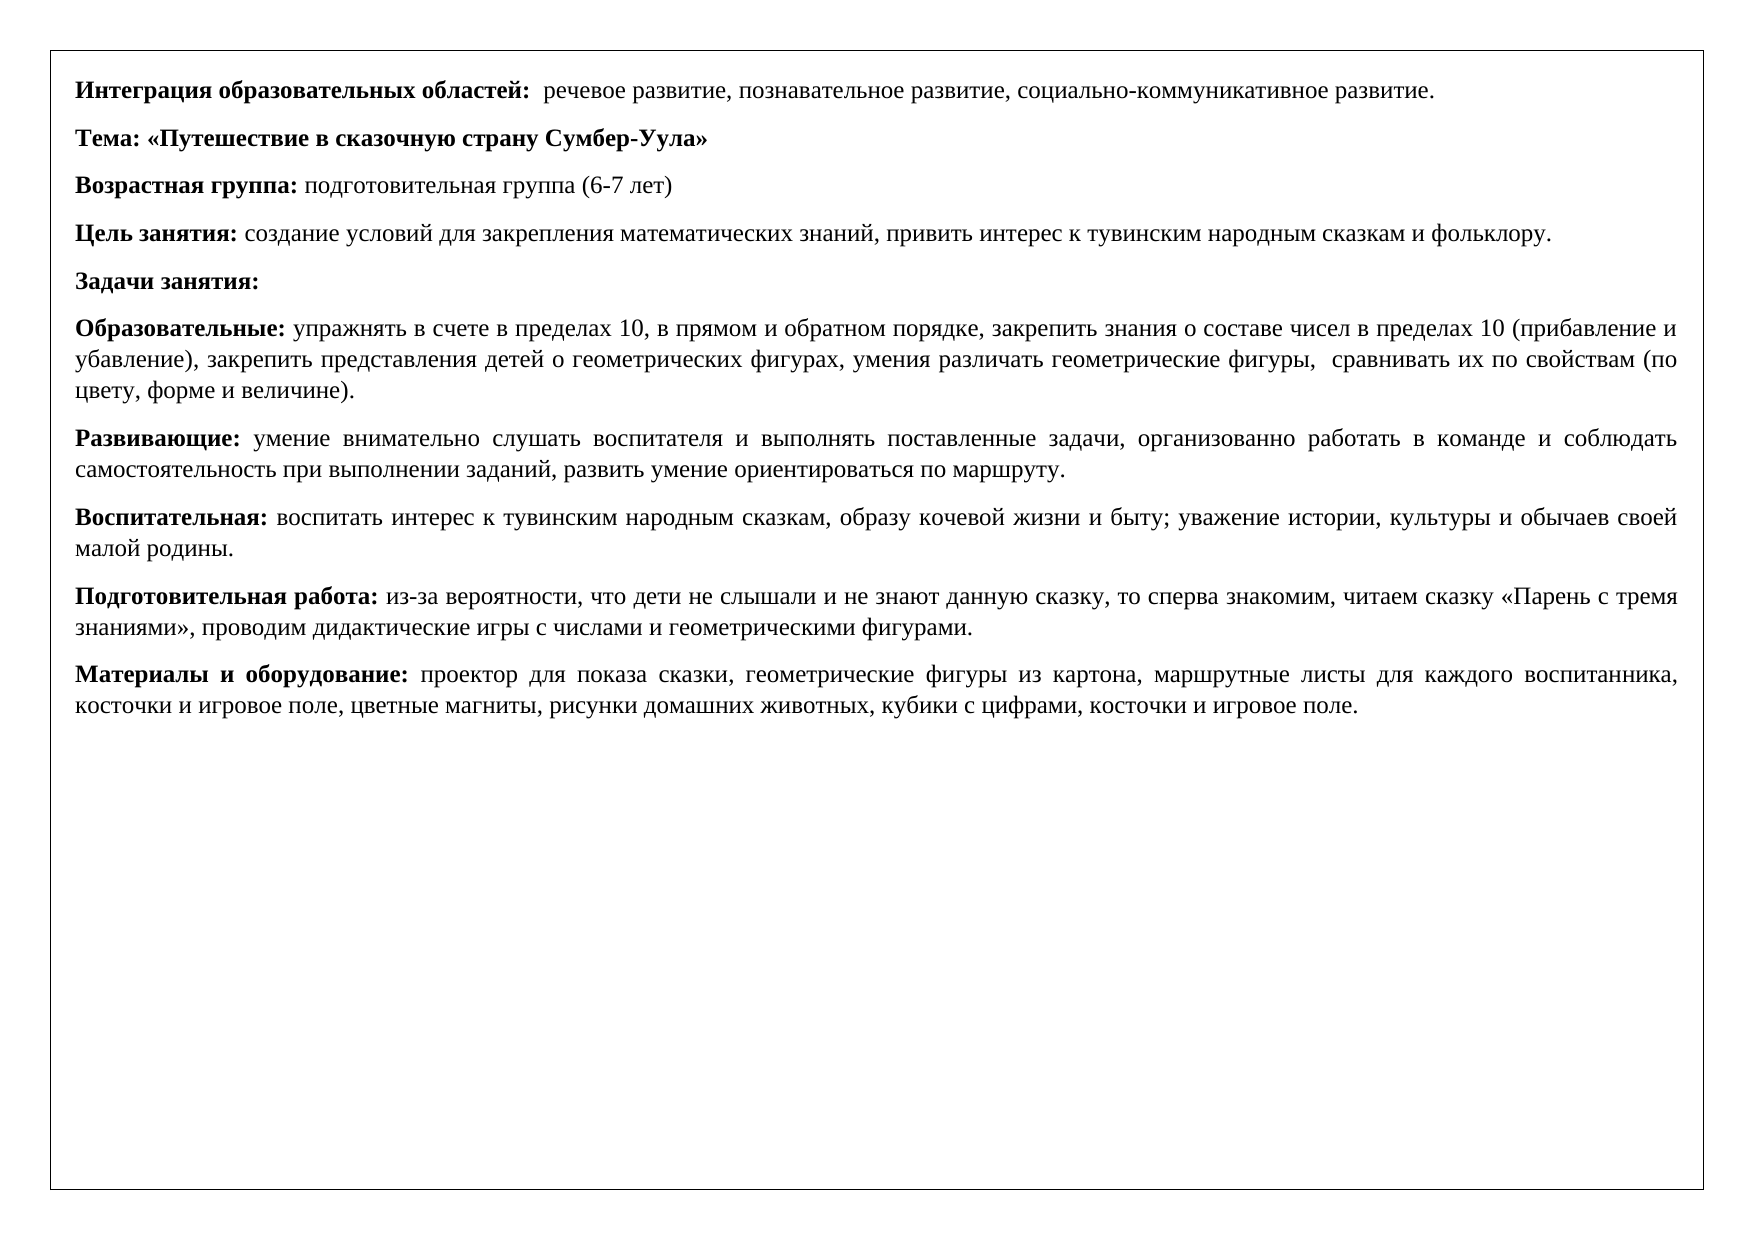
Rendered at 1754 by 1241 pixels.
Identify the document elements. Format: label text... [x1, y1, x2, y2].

text Тема: «Путешествие в сказочную страну Сумбер-Уула» [75, 123, 1679, 151]
text Возрастная группа: подготовительная группа (6-7 лет) [75, 170, 1679, 199]
text Воспитательная: воспитать интерес к тувинским народным сказкам, образу кочевой жизни и быту; уважение истории, культуры и обычаев своей малой родины. [75, 502, 1679, 562]
text Цель занятия: создание условий для закрепления математических знаний, привить интерес к тувинским народным сказкам и фольклору. [75, 218, 1679, 247]
text Интеграция образовательных областей: речевое развитие, познавательное развитие, социально-коммуникативное развитие. [75, 75, 1679, 104]
text Развивающие: умение внимательно слушать воспитателя и выполнять поставленные задачи, организованно работать в команде и соблюдать самостоятельность при выполнении заданий, развить умение ориентироваться по маршруту. [75, 423, 1679, 483]
text Материалы и оборудование: проектор для показа сказки, геометрические фигуры из картона, маршрутные листы для каждого воспитанника, косточки и игровое поле, цветные магниты, рисунки домашних животных, кубики с цифрами, косточки и игровое поле. [75, 659, 1679, 719]
text Образовательные: упражнять в счете в пределах 10, в прямом и обратном порядке, закрепить знания о составе чисел в пределах 10 (прибавление и убавление), закрепить представления детей о геометрических фигурах, умения различать геометрические фигуры, сравнивать их по свойствам (по цвету, форме и величине). [75, 313, 1679, 404]
text Задачи занятия: [75, 266, 1679, 294]
text Подготовительная работа: из-за вероятности, что дети не слышали и не знают данную сказку, то сперва знакомим, читаем сказку «Парень с тремя знаниями», проводим дидактические игры с числами и геометрическими фигурами. [75, 581, 1679, 641]
